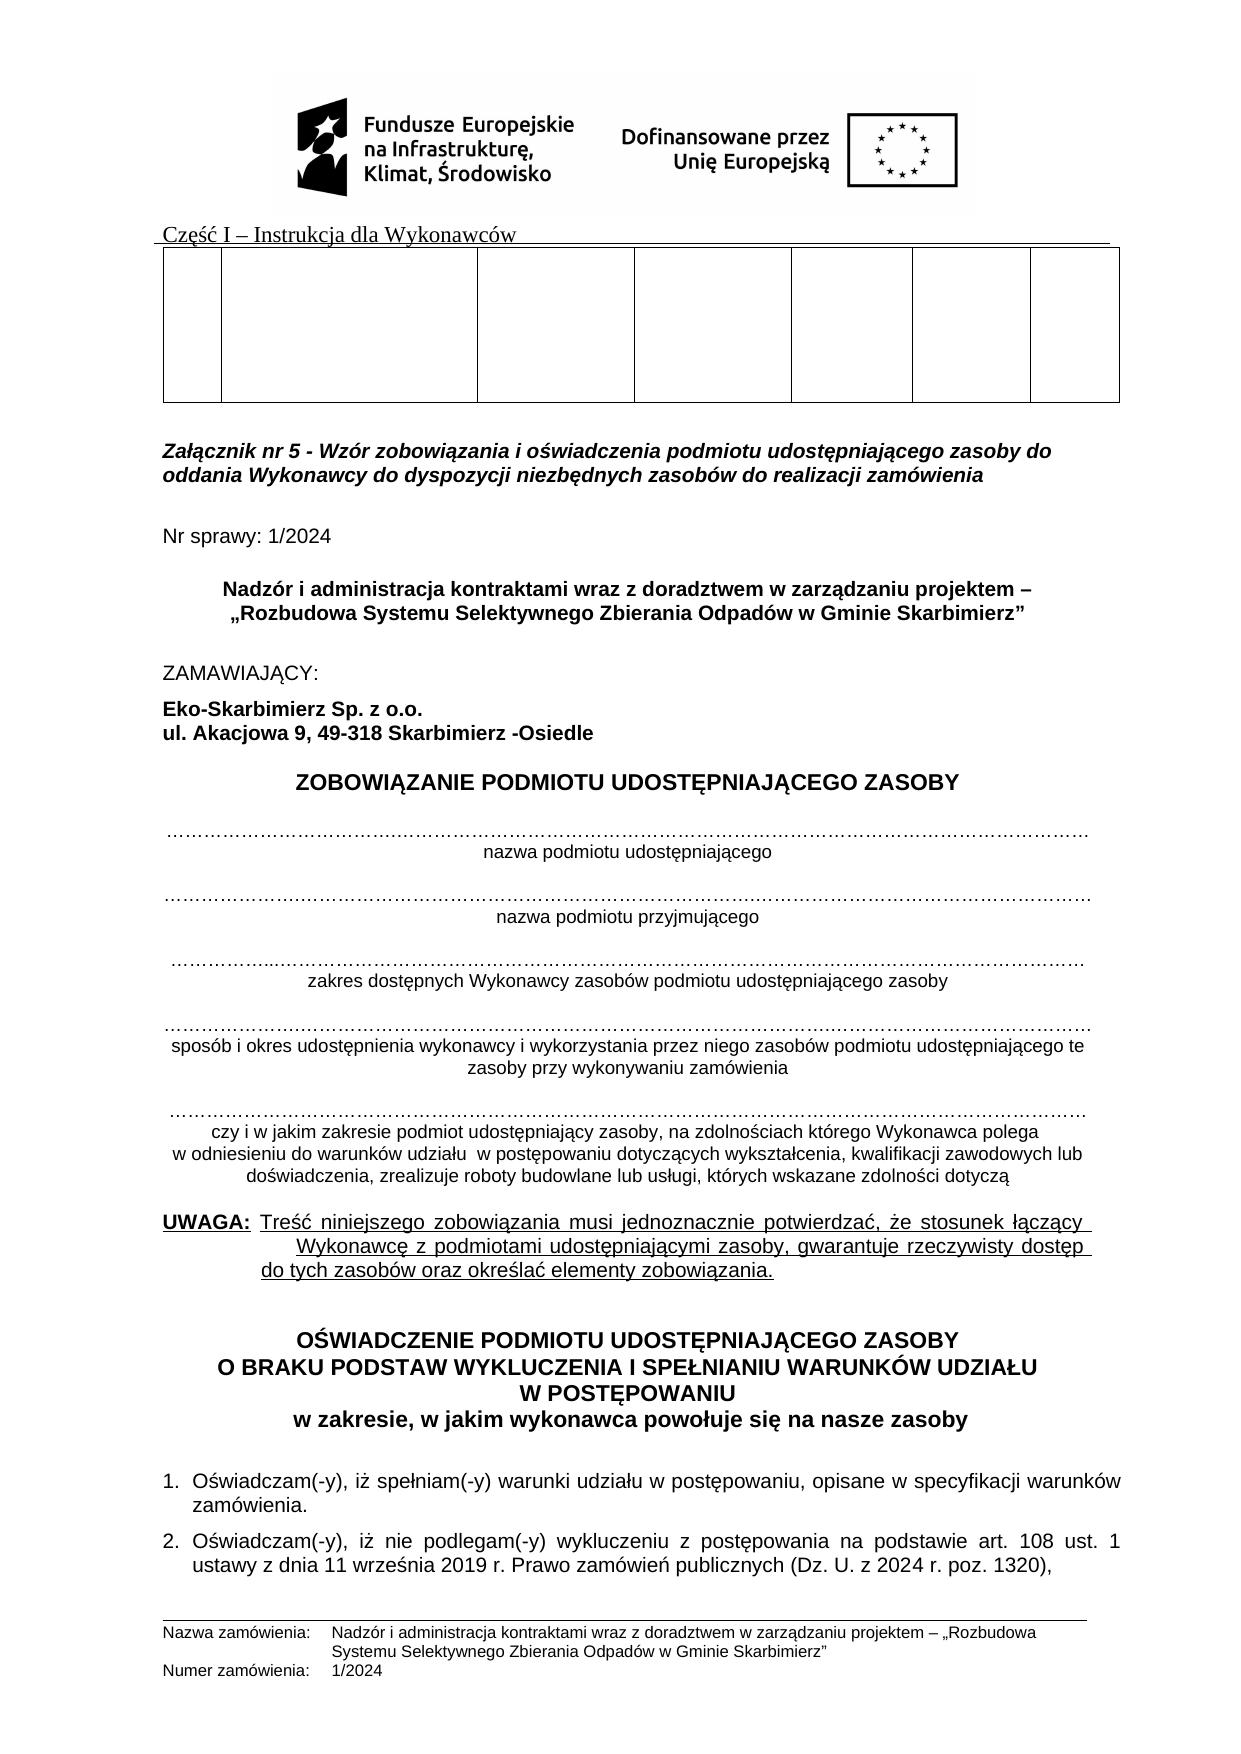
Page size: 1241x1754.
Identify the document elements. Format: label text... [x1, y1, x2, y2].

text sposób i okres udostępnienia wykonawcy i wykorzystania przez niego zasobów podmiotu udostępniającego te zasoby przy wykonywaniu zamówienia [162, 1035, 1093, 1078]
text ………………….……………………………………………………………….……………………………………………… [162, 884, 1093, 906]
text czy i w jakim zakresie podmiot udostępniający zasoby, na zdolnościach którego Wykonawca polega w odniesieniu do warunków udziału w postępowaniu dotyczących wykształcenia, kwalifikacji zawodowych lub doświadczenia, zrealizuje roboty budowlane lub usługi, których wskazane zdolności dotyczą [162, 1121, 1093, 1186]
text ……………………………….………………………………………………………………………………………………… [162, 819, 1093, 841]
text nazwa podmiotu przyjmującego [162, 906, 1093, 927]
list Oświadczam(-y), iż nie podlegam(-y) wykluczeniu z postępowania na podstawie art. 108 ust. 1 ustawy z dnia 11 września 2019 r. Prawo zamówień publicznych (Dz. U. z 2024 r. poz. 1320), [162, 1529, 1122, 1577]
text O BRAKU PODSTAW WYKLUCZENIA I SPEŁNIANIU WARUNKÓW UDZIAŁU [162, 1354, 1093, 1380]
table_cell [478, 248, 634, 402]
text UWAGA: Treść niniejszego zobowiązania musi jednoznacznie potwierdzać, że stosunek łączący Wykonawcę z podmiotami udostępniającymi zasoby, gwarantuje rzeczywisty dostęp do tych zasobów oraz określać elementy zobowiązania. [162, 1210, 1093, 1282]
text W POSTĘPOWANIU [162, 1380, 1093, 1406]
table_cell [222, 248, 477, 402]
text ………………………………………………………………………………………………………………………………… [162, 1100, 1093, 1121]
text ZAMAWIAJĄCY: [162, 661, 1093, 685]
table_cell [792, 248, 912, 402]
text Załącznik nr 5 - Wzór zobowiązania i oświadczenia podmiotu udostępniającego zasoby do oddania Wykonawcy do dyspozycji niezbędnych zasobów do realizacji zamówienia [162, 439, 1093, 487]
picture [273, 73, 982, 221]
text Nr sprawy: 1/2024 [162, 524, 1095, 548]
table_cell [164, 248, 221, 402]
text Eko-Skarbimierz Sp. z o.o. [162, 697, 1093, 721]
text ………………….………………………………………………………………………….…………………………………… [162, 1013, 1093, 1035]
text w zakresie, w jakim wykonawca powołuje się na nasze zasoby [162, 1406, 1093, 1433]
table_cell [635, 248, 791, 402]
table_cell [913, 248, 1030, 402]
text ……………...………………………………………………………………………………………………………………… [162, 949, 1093, 970]
text OŚWIADCZENIE PODMIOTU UDOSTĘPNIAJĄCEGO ZASOBY [162, 1327, 1093, 1354]
text nazwa podmiotu udostępniającego [162, 841, 1093, 862]
text zakres dostępnych Wykonawcy zasobów podmiotu udostępniającego zasoby [162, 970, 1093, 992]
list Oświadczam(-y), iż spełniam(-y) warunki udziału w postępowaniu, opisane w specyfikacji warunków zamówienia. [162, 1469, 1122, 1517]
text ul. Akacjowa 9, 49-318 Skarbimierz -Osiedle [162, 721, 1093, 745]
text ZOBOWIĄZANIE PODMIOTU UDOSTĘPNIAJĄCEGO ZASOBY [162, 769, 1093, 795]
table_cell [1031, 248, 1119, 402]
text Nadzór i administracja kontraktami wraz z doradztwem w zarządzaniu projektem – „Rozbudowa Systemu Selektywnego Zbierania Odpadów w Gminie Skarbimierz” [162, 576, 1093, 624]
